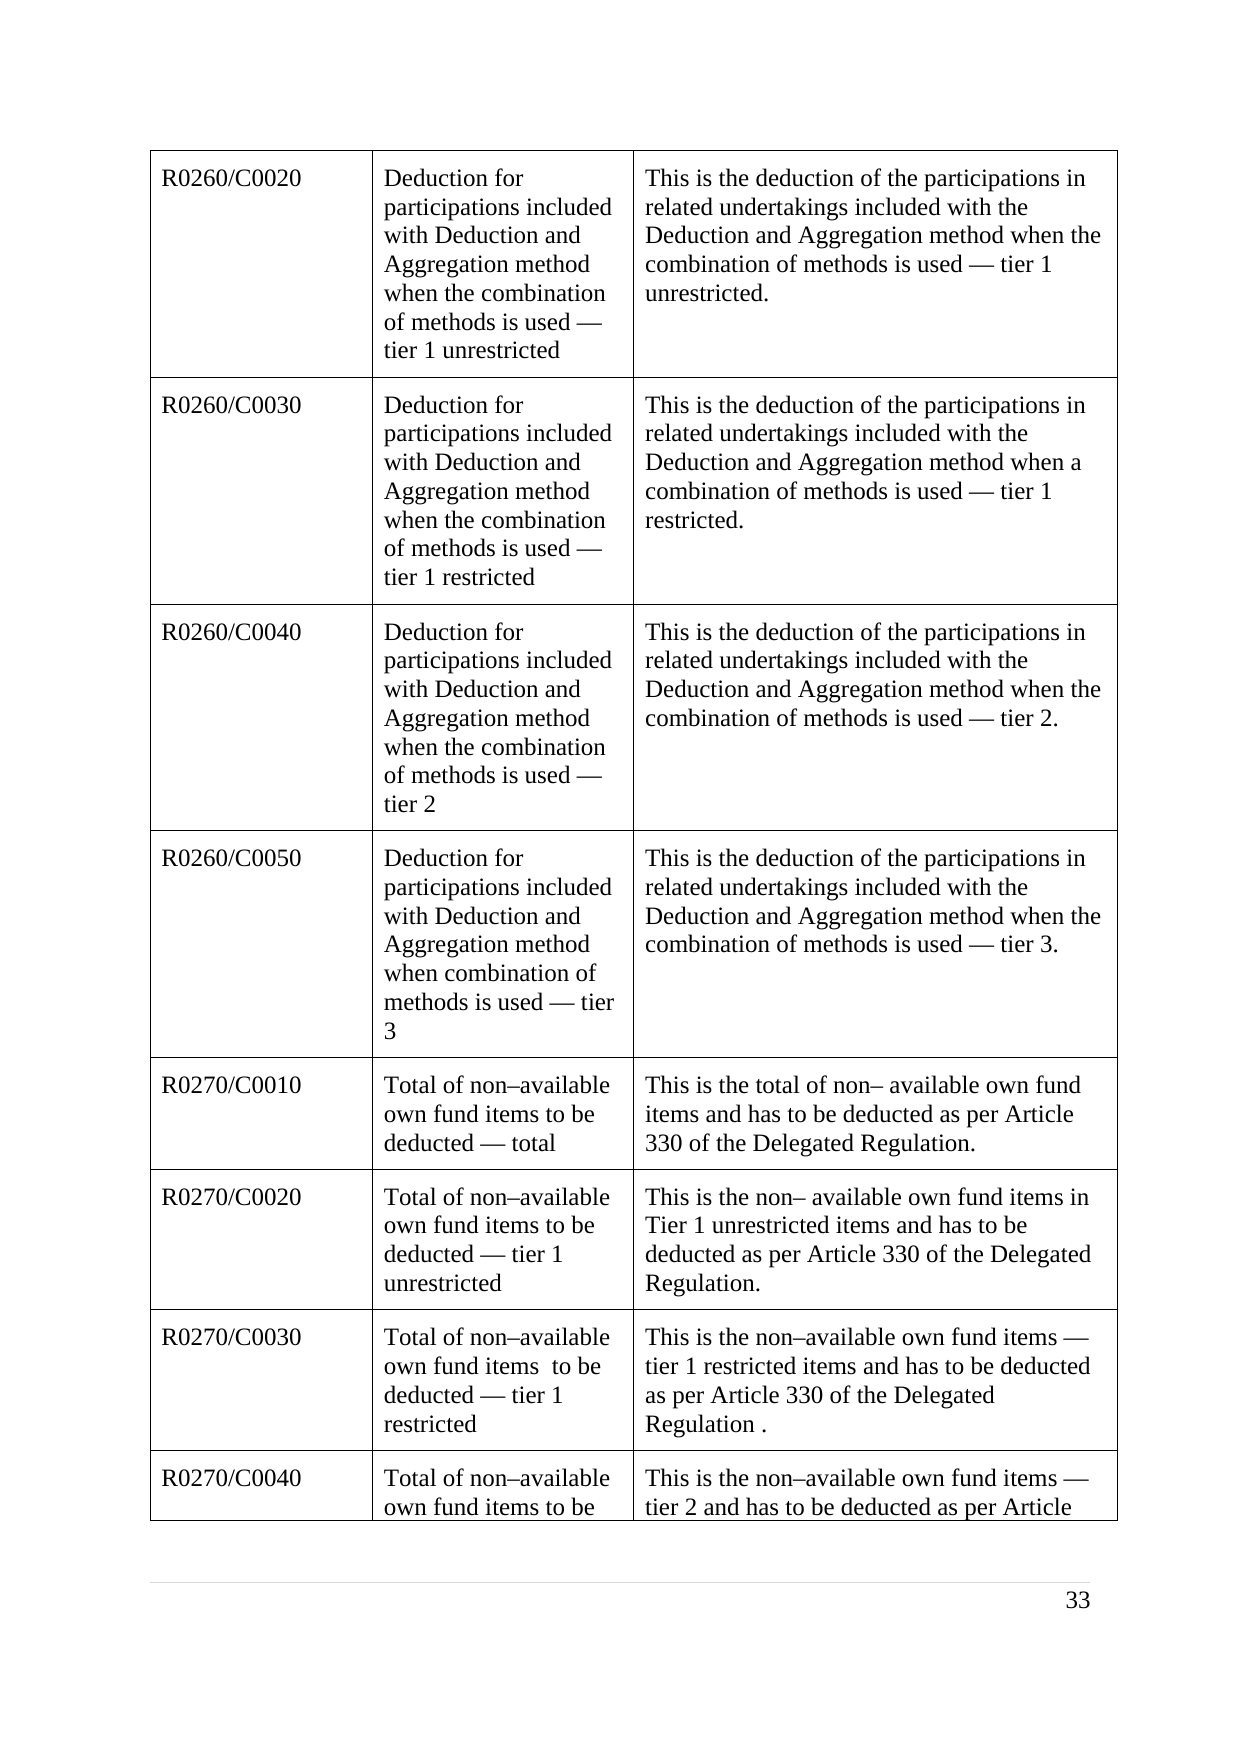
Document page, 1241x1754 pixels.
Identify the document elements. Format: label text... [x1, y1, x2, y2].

table_cell This is the deduction of the participations in related undertakings included with the Deduction and Aggregation method when a combination of methods is used — tier 1 restricted. [634, 378, 1117, 603]
table_cell This is the deduction of the participations in related undertakings included with the Deduction and Aggregation method when the combination of methods is used — tier 1 unrestricted. [634, 151, 1117, 377]
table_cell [634, 1451, 1117, 1520]
table_cell This is the non–available own fund items — tier 1 restricted items and has to be deducted as per Article 330 of the Delegated Regulation . [634, 1310, 1117, 1450]
table_cell R0270/C0030 [151, 1310, 372, 1450]
table_cell R0260/C0030 [151, 378, 372, 603]
table_cell Deduction for participations included with Deduction and Aggregation method when the combination of methods is used — tier 2 [373, 605, 633, 830]
table_cell R0270/C0010 [151, 1058, 372, 1169]
table_cell R0260/C0020 [151, 151, 372, 377]
table_cell Deduction for participations included with Deduction and Aggregation method when the combination of methods is used — tier 1 unrestricted [373, 151, 633, 377]
table_cell Total of non–available own fund items to be deducted — tier 1 restricted [373, 1310, 633, 1450]
table_cell This is the non– available own fund items in Tier 1 unrestricted items and has to be deducted as per Article 330 of the Delegated Regulation. [634, 1170, 1117, 1309]
table_cell R0260/C0040 [151, 605, 372, 830]
table_cell Deduction for participations included with Deduction and Aggregation method when the combination of methods is used — tier 1 restricted [373, 378, 633, 603]
table_cell This is the deduction of the participations in related undertakings included with the Deduction and Aggregation method when the combination of methods is used — tier 2. [634, 605, 1117, 830]
table_cell Total of non–available own fund items to be deducted — tier 1 unrestricted [373, 1170, 633, 1309]
table_cell R0260/C0050 [151, 831, 372, 1057]
table_cell This is the total of non– available own fund items and has to be deducted as per Article 330 of the Delegated Regulation. [634, 1058, 1117, 1169]
table_cell R0270/C0020 [151, 1170, 372, 1309]
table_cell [373, 1451, 633, 1520]
table_cell Total of non–available own fund items to be deducted — total [373, 1058, 633, 1169]
table_cell This is the deduction of the participations in related undertakings included with the Deduction and Aggregation method when the combination of methods is used — tier 3. [634, 831, 1117, 1057]
table_cell Deduction for participations included with Deduction and Aggregation method when combination of methods is used — tier 3 [373, 831, 633, 1057]
table_cell R0270/C0040 [151, 1451, 372, 1520]
